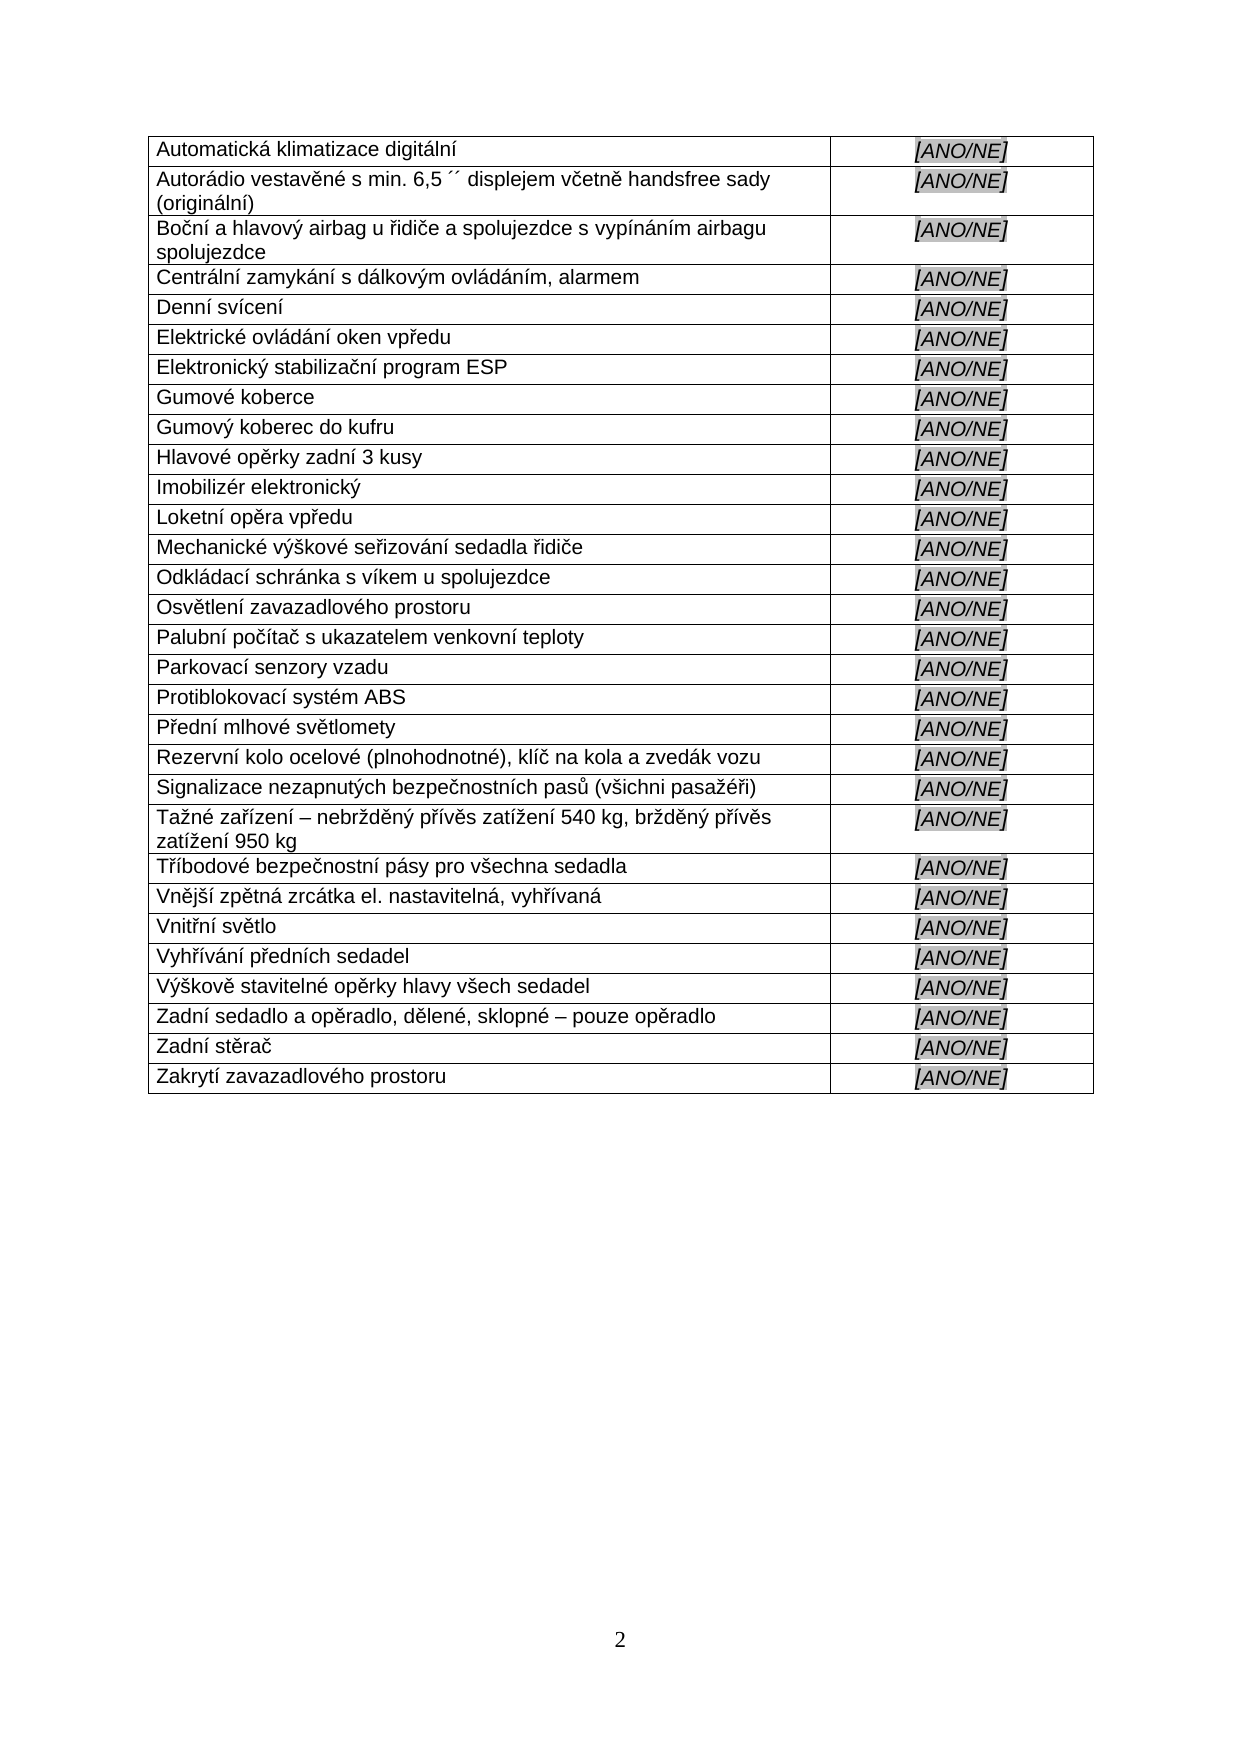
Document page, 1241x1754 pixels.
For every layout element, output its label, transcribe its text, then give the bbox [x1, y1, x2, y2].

table_cell [ANO/NE] [831, 884, 1093, 913]
table_cell [ANO/NE] [831, 854, 1093, 883]
table_cell Zadní stěrač [149, 1034, 830, 1063]
table_cell [ANO/NE] [831, 974, 1093, 1003]
table_cell [ANO/NE] [831, 295, 1093, 324]
table_cell Tříbodové bezpečnostní pásy pro všechna sedadla [149, 854, 830, 883]
table_cell Vyhřívání předních sedadel [149, 944, 830, 973]
table_cell Přední mlhové světlomety [149, 715, 830, 744]
table_cell Parkovací senzory vzadu [149, 655, 830, 684]
table_cell [ANO/NE] [831, 445, 1093, 474]
table_cell [ANO/NE] [831, 265, 1093, 294]
table_cell [ANO/NE] [831, 565, 1093, 594]
table_cell [ANO/NE] [831, 685, 1093, 714]
table_cell [ANO/NE] [831, 1034, 1093, 1063]
table_cell [ANO/NE] [831, 475, 1093, 504]
table_cell Boční a hlavový airbag u řidiče a spolujezdce s vypínáním airbagu spolujezdce [149, 216, 830, 264]
table_cell [ANO/NE] [831, 385, 1093, 414]
table_cell [ANO/NE] [831, 914, 1093, 943]
table_cell [ANO/NE] [831, 775, 1093, 804]
table_cell Osvětlení zavazadlového prostoru [149, 595, 830, 624]
table_cell [ANO/NE] [831, 944, 1093, 973]
table_cell Hlavové opěrky zadní 3 kusy [149, 445, 830, 474]
table_cell Tažné zařízení – nebržděný přívěs zatížení 540 kg, bržděný přívěs zatížení 950 kg [149, 805, 830, 853]
table_cell Palubní počítač s ukazatelem venkovní teploty [149, 625, 830, 654]
table_cell Vnější zpětná zrcátka el. nastavitelná, vyhřívaná [149, 884, 830, 913]
table_cell Protiblokovací systém ABS [149, 685, 830, 714]
table_cell Vnitřní světlo [149, 914, 830, 943]
table_cell [ANO/NE] [831, 325, 1093, 354]
table_cell [ANO/NE] [831, 805, 1093, 853]
table_cell [ANO/NE] [831, 355, 1093, 384]
table_cell Imobilizér elektronický [149, 475, 830, 504]
table_cell Výškově stavitelné opěrky hlavy všech sedadel [149, 974, 830, 1003]
table_cell Centrální zamykání s dálkovým ovládáním, alarmem [149, 265, 830, 294]
table_cell [ANO/NE] [831, 505, 1093, 534]
table_cell [ANO/NE] [831, 415, 1093, 444]
table_cell [ANO/NE] [831, 137, 1093, 166]
table_cell [ANO/NE] [831, 595, 1093, 624]
table_cell Odkládací schránka s víkem u spolujezdce [149, 565, 830, 594]
table_cell [ANO/NE] [831, 216, 1093, 264]
table_cell [ANO/NE] [831, 655, 1093, 684]
table_cell Elektronický stabilizační program ESP [149, 355, 830, 384]
table_cell [ANO/NE] [831, 745, 1093, 774]
table_cell Signalizace nezapnutých bezpečnostních pasů (všichni pasažéři) [149, 775, 830, 804]
table_cell Mechanické výškové seřizování sedadla řidiče [149, 535, 830, 564]
table_cell Gumové koberce [149, 385, 830, 414]
table_cell Rezervní kolo ocelové (plnohodnotné), klíč na kola a zvedák vozu [149, 745, 830, 774]
table_cell Elektrické ovládání oken vpředu [149, 325, 830, 354]
table_cell Gumový koberec do kufru [149, 415, 830, 444]
table_cell Autorádio vestavěné s min. 6,5 ´´ displejem včetně handsfree sady (originální) [149, 167, 830, 215]
table_cell [ANO/NE] [831, 1064, 1093, 1093]
table_cell [ANO/NE] [831, 535, 1093, 564]
table_cell Zadní sedadlo a opěradlo, dělené, sklopné – pouze opěradlo [149, 1004, 830, 1033]
table_cell Zakrytí zavazadlového prostoru [149, 1064, 830, 1093]
table_cell Loketní opěra vpředu [149, 505, 830, 534]
table_cell [ANO/NE] [831, 167, 1093, 215]
table_cell [ANO/NE] [831, 715, 1093, 744]
table_cell Denní svícení [149, 295, 830, 324]
table_cell [ANO/NE] [831, 1004, 1093, 1033]
table_cell [ANO/NE] [831, 625, 1093, 654]
table_cell Automatická klimatizace digitální [149, 137, 830, 166]
